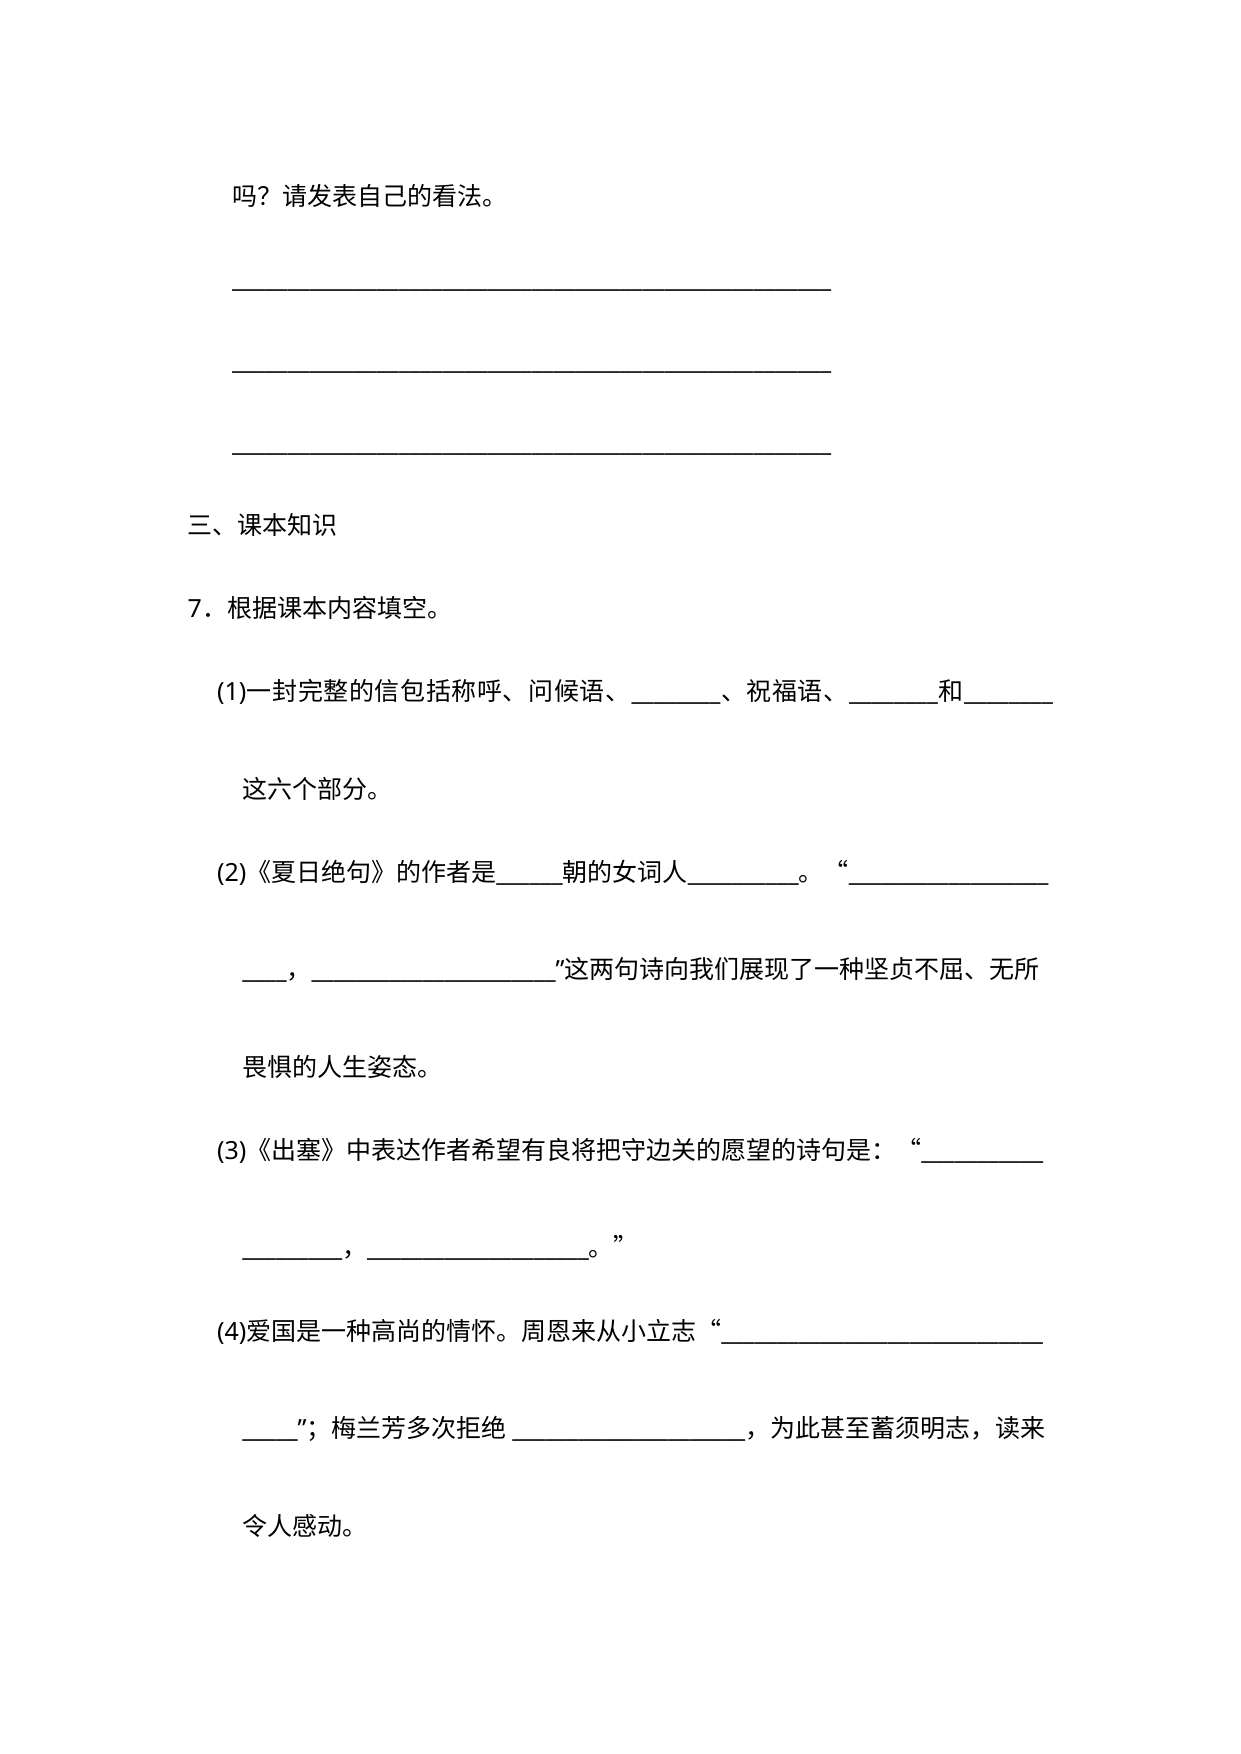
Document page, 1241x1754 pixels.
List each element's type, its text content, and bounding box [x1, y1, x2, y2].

text (2)《夏日绝句》的作者是______朝的女词人__________。“______________________，______________________”这两句诗向我们展现了一种坚贞不屈、无所畏惧的人生姿态。 [217, 838, 1053, 1098]
text ______________________________________________________ [232, 409, 1053, 474]
text 7．根据课本内容填空。 [187, 574, 1053, 639]
text ______________________________________________________ [232, 327, 1053, 392]
text (1)一封完整的信包括称呼、问候语、________、祝福语、________和________这六个部分。 [217, 657, 1053, 820]
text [187, 162, 1053, 227]
text ______________________________________________________ [232, 245, 1053, 310]
text (4)爱国是一种高尚的情怀。周恩来从小立志“__________________________________”；梅兰芳多次拒绝 _____________________，为此甚至蓄须明志，读来令人感动。 [217, 1297, 1053, 1557]
text (3)《出塞》中表达作者希望有良将把守边关的愿望的诗句是：“____________________，____________________。” [217, 1116, 1053, 1278]
text 三、课本知识 [187, 491, 1053, 556]
